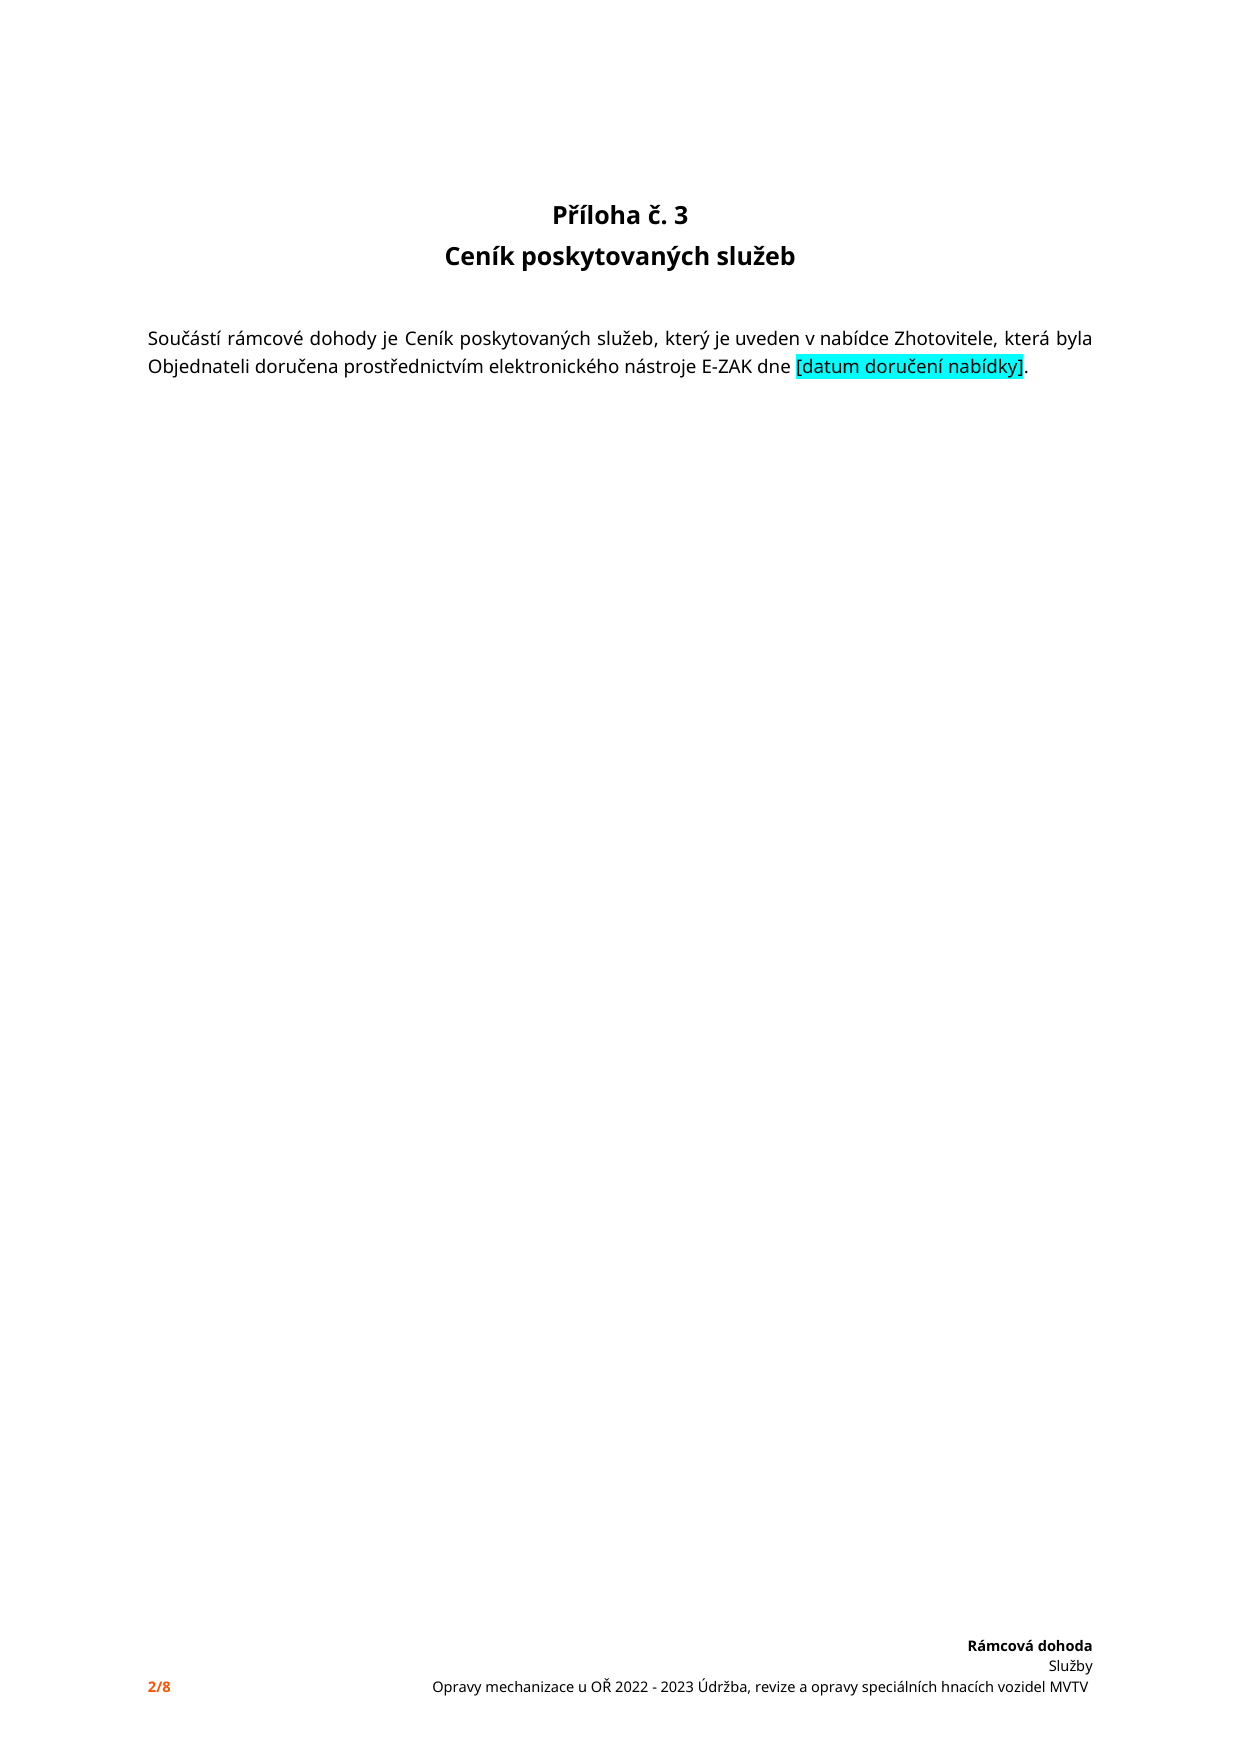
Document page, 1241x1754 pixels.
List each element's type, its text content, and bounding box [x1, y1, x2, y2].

text Součástí rámcové dohody je Ceník poskytovaných služeb, který je uveden v nabídce Zhotovitele, která byla Objednateli doručena prostřednictvím elektronického nástroje E-ZAK dne [datum doručení nabídky]. [148, 326, 1093, 379]
text Ceník poskytovaných služeb [148, 242, 1093, 272]
text Příloha č. 3 [148, 201, 1093, 230]
